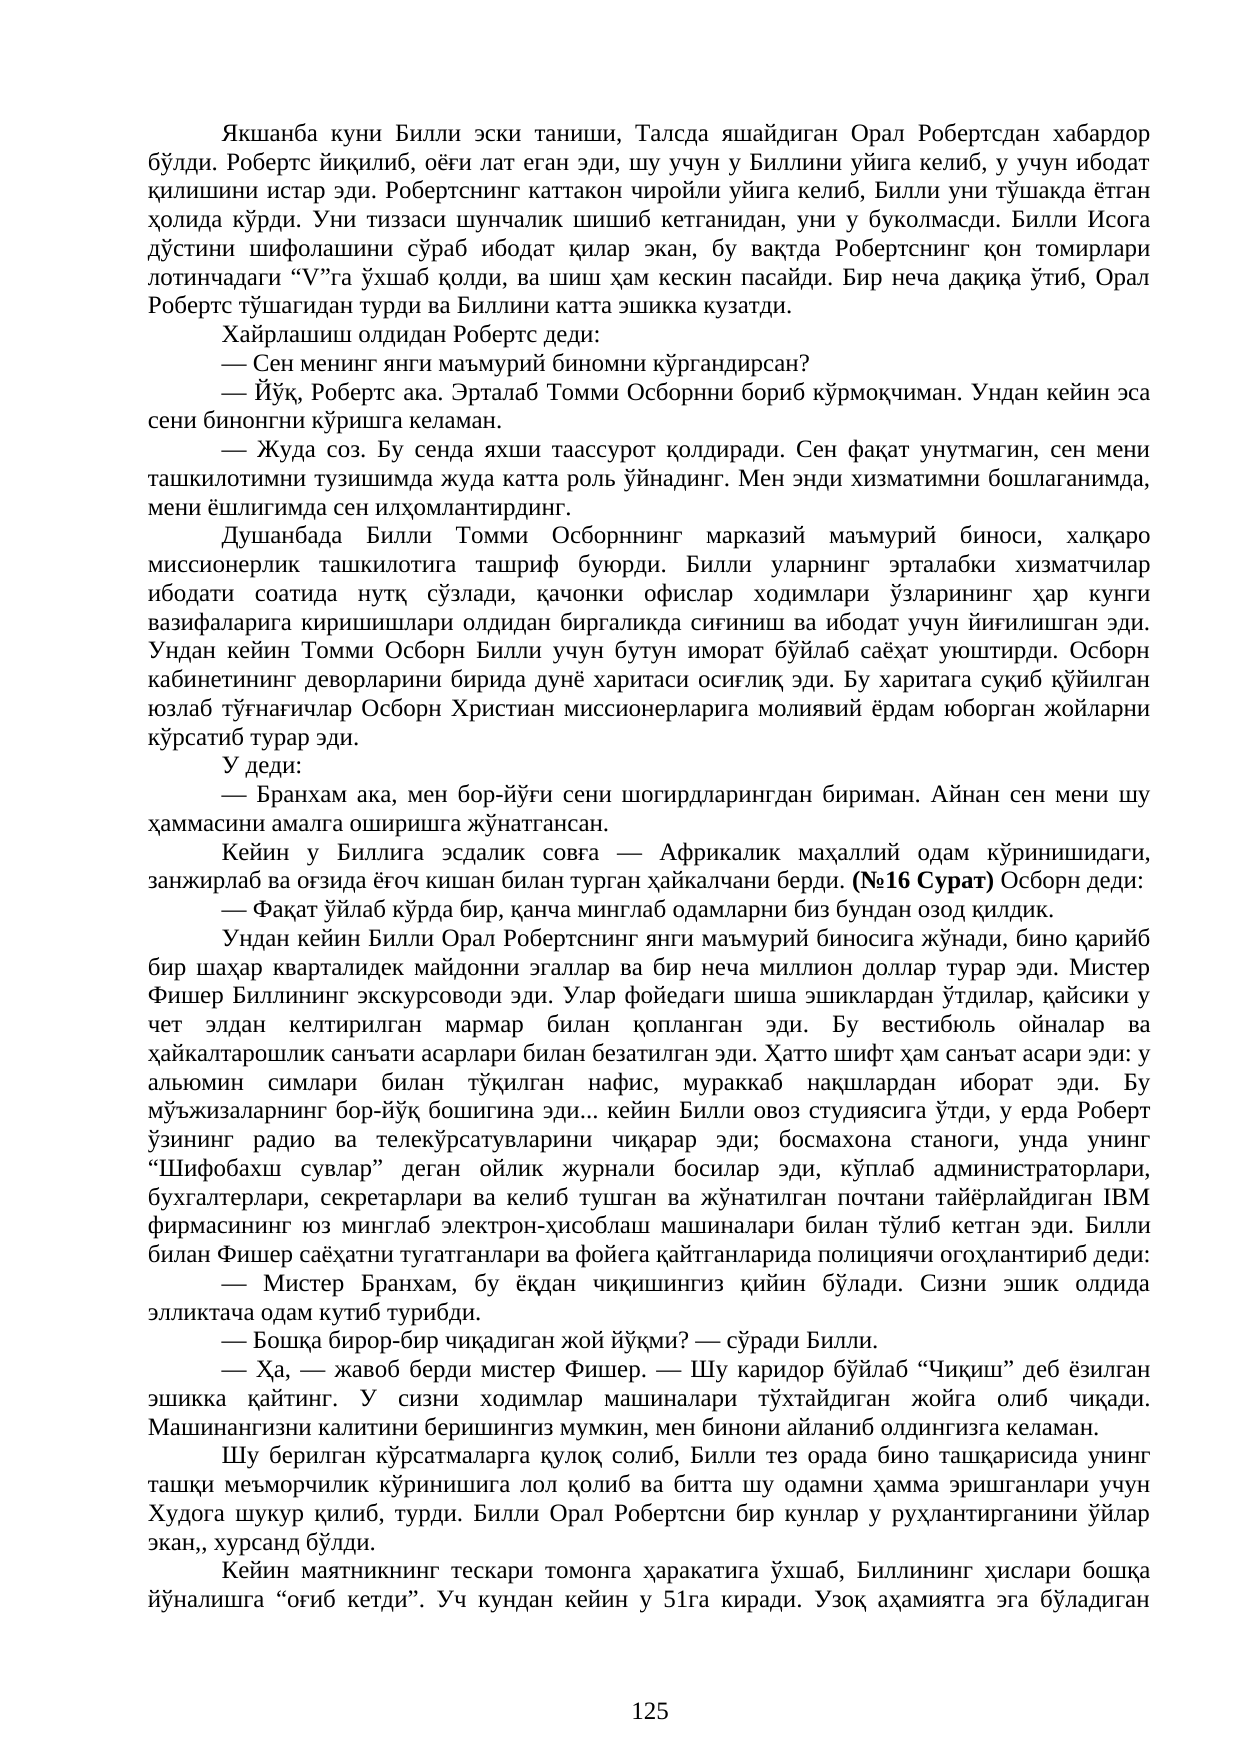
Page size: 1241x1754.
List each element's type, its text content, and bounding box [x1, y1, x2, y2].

text ― Сен менинг янги маъмурий биномни кўргандирсан? [148, 348, 1152, 377]
text ― Бранхам ака, мен бор-йўғи сени шогирдларингдан бириман. Айнан сен мени шу ҳаммасини амалга оширишга жўнатгансан. [148, 779, 1152, 837]
text ― Бошқа бирор-бир чиқадиган жой йўқми? ― сўради Билли. [148, 1326, 1152, 1354]
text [148, 1556, 1152, 1613]
text Кейин у Биллига эсдалик совға ― Африкалик маҳаллий одам кўринишидаги, занжирлаб ва оғзида ёғоч кишан билан турган ҳайкалчани берди. (№16 Сурат) Осборн деди: [148, 837, 1152, 894]
text ― Йўқ, Робертс ака. Эрталаб Томми Осборнни бориб кўрмоқчиман. Ундан кейин эса сени бинонгни кўришга келаман. [148, 377, 1152, 434]
text ― Жуда соз. Бу сенда яхши таассурот қолдиради. Сен фақат унутмагин, сен мени ташкилотимни тузишимда жуда катта роль ўйнадинг. Мен энди хизматимни бошлаганимда, мени ёшлигимда сен илҳомлантирдинг. [148, 434, 1152, 521]
text Шу берилган кўрсатмаларга қулоқ солиб, Билли тез орада бино ташқарисида унинг ташқи меъморчилик кўринишига лол қолиб ва битта шу одамни ҳамма эришганлари учун Худога шукур қилиб, турди. Билли Орал Робертсни бир кунлар у руҳлантирганини ўйлар экан,, хурсанд бўлди. [148, 1441, 1152, 1556]
text У деди: [148, 751, 1152, 779]
text Ундан кейин Билли Орал Робертснинг янги маъмурий биносига жўнади, бино қарийб бир шаҳар кварталидек майдонни эгаллар ва бир неча миллион доллар турар эди. Мистер Фишер Биллининг экскурсоводи эди. Улар фойедаги шиша эшиклардан ўтдилар, қайсики у чет элдан келтирилган мармар билан қопланган эди. Бу вестибюль ойналар ва ҳайкалтарошлик санъати асарлари билан безатилган эди. Ҳатто шифт ҳам санъат асари эди: у альюмин симлари билан тўқилган нафис, мураккаб нақшлардан иборат эди. Бу мўъжизаларнинг бор-йўқ бошигина эди... кейин Билли овоз студиясига ўтди, у ерда Роберт ўзининг радио ва телекўрсатувларини чиқарар эди; босмахона станоги, унда унинг “Шифобахш сувлар” деган ойлик журнали босилар эди, кўплаб администраторлари, бухгалтерлари, секретарлари ва келиб тушган ва жўнатилган почтани тайёрлайдиган IBM фирмасининг юз минглаб электрон-ҳисоблаш машиналари билан тўлиб кетган эди. Билли билан Фишер саёҳатни тугатганлари ва фойега қайтганларида полициячи огоҳлантириб деди: [148, 923, 1152, 1268]
text Душанбада Билли Томми Осборннинг марказий маъмурий биноси, халқаро миссионерлик ташкилотига ташриф буюрди. Билли уларнинг эрталабки хизматчилар ибодати соатида нутқ сўзлади, қачонки офислар ходимлари ўзларининг ҳар кунги вазифаларига киришишлари олдидан биргаликда сиғиниш ва ибодат учун йиғилишган эди. Ундан кейин Томми Осборн Билли учун бутун иморат бўйлаб саёҳат уюштирди. Осборн кабинетининг деворларини бирида дунё харитаси осиғлиқ эди. Бу харитага суқиб қўйилган юзлаб тўғнағичлар Осборн Христиан миссионерларига молиявий ёрдам юборган жойларни кўрсатиб турар эди. [148, 521, 1152, 751]
text Хайрлашиш олдидан Робертс деди: [148, 319, 1152, 348]
text ― Мистер Бранхам, бу ёқдан чиқишингиз қийин бўлади. Сизни эшик олдида элликтача одам кутиб турибди. [148, 1268, 1152, 1326]
text Якшанба куни Билли эски таниши, Талсда яшайдиган Орал Робертсдан хабардор бўлди. Робертс йиқилиб, оёғи лат еган эди, шу учун у Биллини уйига келиб, у учун ибодат қилишини истар эди. Робертснинг каттакон чиройли уйига келиб, Билли уни тўшакда ётган ҳолида кўрди. Уни тиззаси шунчалик шишиб кетганидан, уни у буколмасди. Билли Исога дўстини шифолашини сўраб ибодат қилар экан, бу вақтда Робертснинг қон томирлари лотинчадаги “V”га ўхшаб қолди, ва шиш ҳам кескин пасайди. Бир неча дақиқа ўтиб, Орал Робертс тўшагидан турди ва Биллини катта эшикка кузатди. [148, 118, 1152, 319]
text ― Фақат ўйлаб кўрда бир, қанча минглаб одамларни биз бундан озод қилдик. [148, 894, 1152, 923]
text ― Ҳа, ― жавоб берди мистер Фишер. ― Шу каридор бўйлаб “Чиқиш” деб ёзилган эшикка қайтинг. У сизни ходимлар машиналари тўхтайдиган жойга олиб чиқади. Машинангизни калитини беришингиз мумкин, мен бинони айланиб олдингизга келаман. [148, 1354, 1152, 1441]
